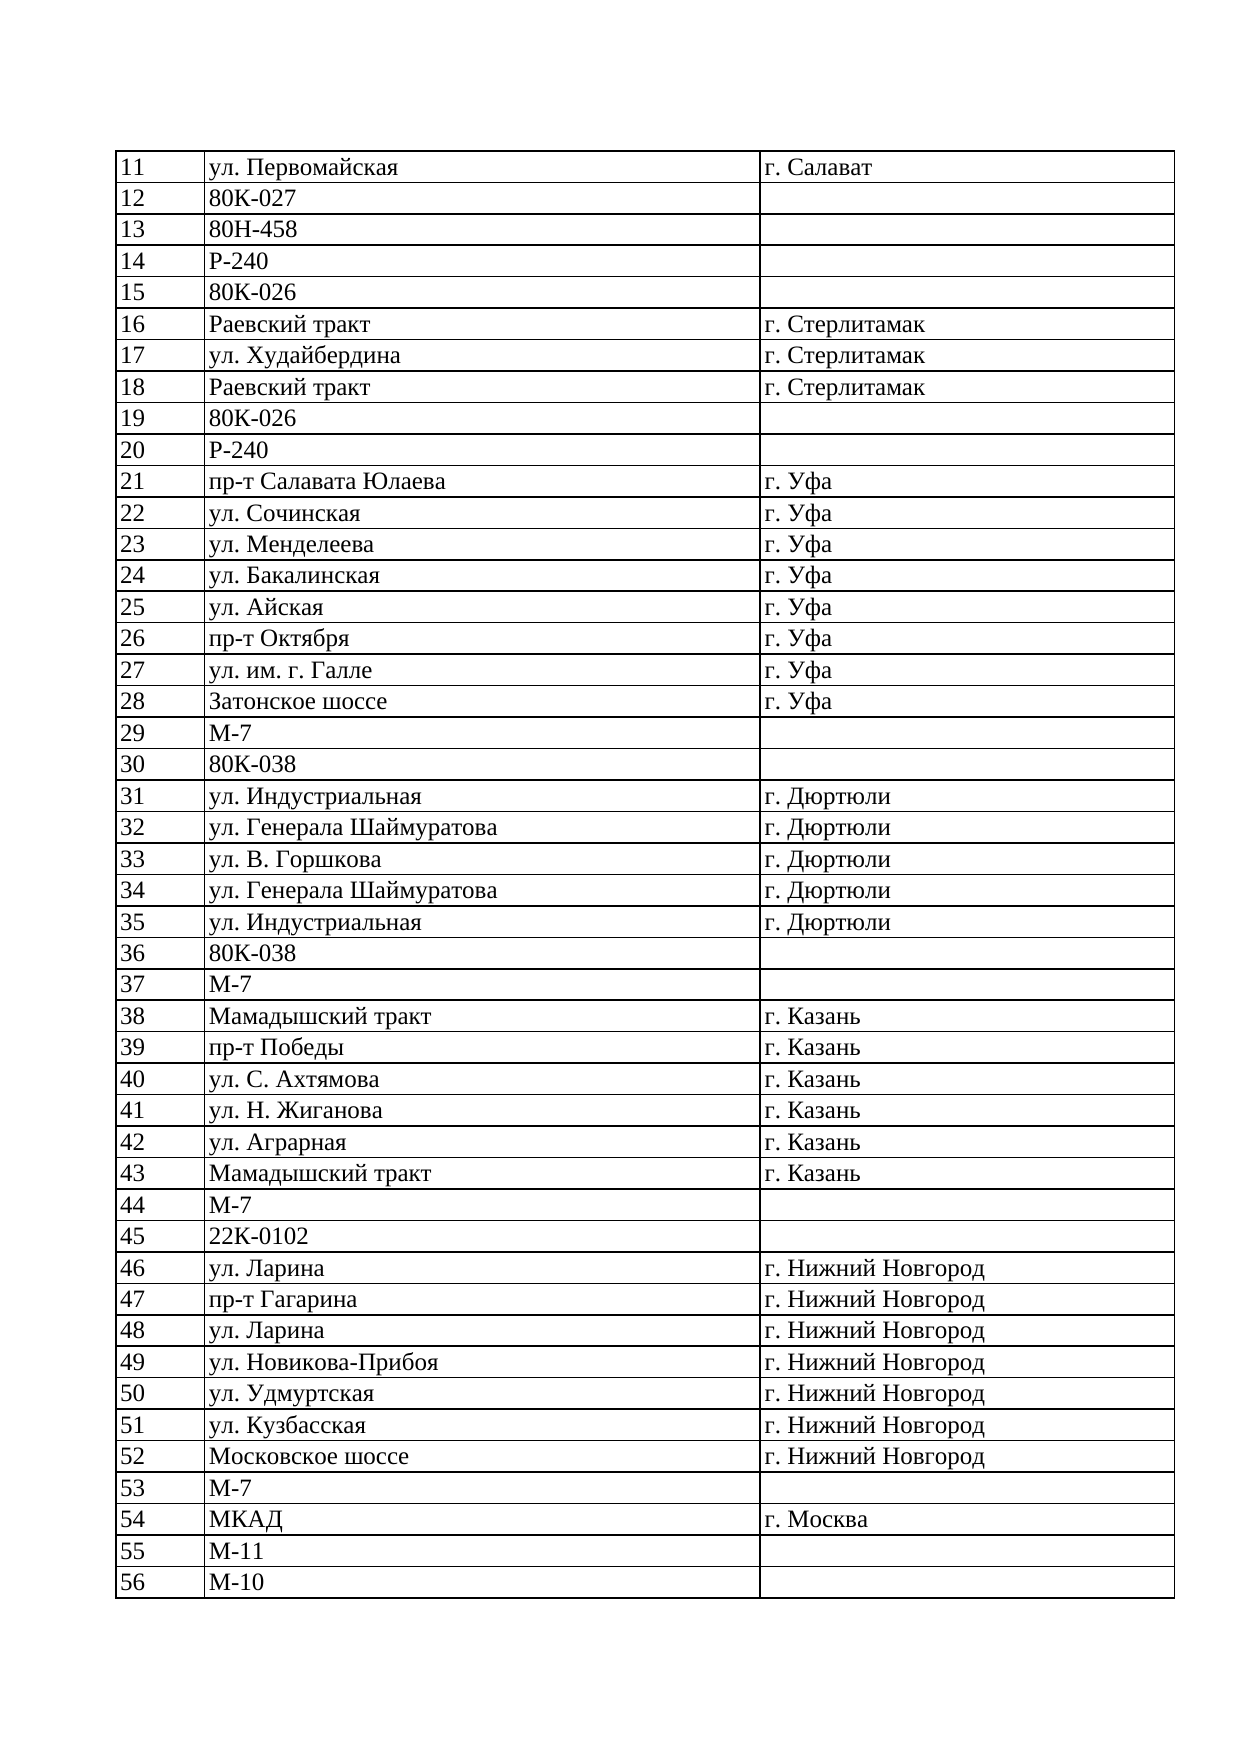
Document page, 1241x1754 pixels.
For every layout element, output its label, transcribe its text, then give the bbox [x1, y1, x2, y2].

table_cell 53 [117, 1473, 204, 1503]
table_cell [761, 1190, 1174, 1219]
table_cell г. Уфа [761, 561, 1174, 590]
table_cell г. Дюртюли [761, 812, 1174, 842]
table_cell [761, 749, 1174, 779]
table_cell г. Уфа [761, 686, 1174, 716]
table_cell 24 [117, 561, 204, 590]
table_cell [761, 1567, 1174, 1597]
table_cell 34 [117, 875, 204, 905]
table_cell ул. Ларина [205, 1253, 759, 1282]
table_cell 42 [117, 1127, 204, 1157]
table_cell ул. им. г. Галле [205, 655, 759, 685]
table_cell 17 [117, 340, 204, 370]
table_cell г. Уфа [761, 623, 1174, 653]
table_cell 33 [117, 844, 204, 873]
table_cell Мамадышский тракт [205, 1001, 759, 1031]
table_cell Р-240 [205, 246, 759, 276]
table_cell Мамадышский тракт [205, 1158, 759, 1188]
table_cell 50 [117, 1378, 204, 1408]
table_cell ул. Кузбасская [205, 1410, 759, 1440]
table_cell М-7 [205, 970, 759, 999]
table_cell 21 [117, 466, 204, 496]
table_cell ул. Айская [205, 592, 759, 622]
table_cell [761, 1473, 1174, 1503]
table_cell 40 [117, 1064, 204, 1094]
table_cell [761, 1536, 1174, 1566]
table_cell г. Дюртюли [761, 875, 1174, 905]
table_cell г. Стерлитамак [761, 309, 1174, 339]
table_cell 20 [117, 435, 204, 464]
table_cell 43 [117, 1158, 204, 1188]
table_cell 27 [117, 655, 204, 685]
table_cell ул. С. Ахтямова [205, 1064, 759, 1094]
table_cell ул. Генерала Шаймуратова [205, 875, 759, 905]
table_cell [761, 403, 1174, 433]
table_cell г. Нижний Новгород [761, 1410, 1174, 1440]
table_cell г. Москва [761, 1504, 1174, 1534]
table_cell Раевский тракт [205, 372, 759, 402]
table_cell г. Казань [761, 1001, 1174, 1031]
table_cell г. Казань [761, 1158, 1174, 1188]
table_cell 15 [117, 277, 204, 307]
table_cell 16 [117, 309, 204, 339]
table_cell 51 [117, 1410, 204, 1440]
table_cell 54 [117, 1504, 204, 1534]
table_cell г. Нижний Новгород [761, 1378, 1174, 1408]
table_cell ул. Удмуртская [205, 1378, 759, 1408]
table_cell 38 [117, 1001, 204, 1031]
table_cell г. Стерлитамак [761, 372, 1174, 402]
table_cell ул. Сочинская [205, 498, 759, 527]
table_cell 23 [117, 529, 204, 559]
table_cell 14 [117, 246, 204, 276]
table_cell г. Нижний Новгород [761, 1316, 1174, 1345]
table_cell Московское шоссе [205, 1441, 759, 1471]
table_cell г. Нижний Новгород [761, 1441, 1174, 1471]
table_cell ул. Худайбердина [205, 340, 759, 370]
table_cell г. Дюртюли [761, 844, 1174, 873]
table_cell 13 [117, 215, 204, 244]
table_cell 55 [117, 1536, 204, 1566]
table_cell г. Уфа [761, 655, 1174, 685]
table_cell пр-т Гагарина [205, 1284, 759, 1314]
table_cell г. Нижний Новгород [761, 1347, 1174, 1377]
table_cell [761, 215, 1174, 244]
table_cell 80К-026 [205, 403, 759, 433]
table_cell М-10 [205, 1567, 759, 1597]
table_cell ул. Индустриальная [205, 781, 759, 811]
table_cell 80К-038 [205, 938, 759, 968]
table_cell МКАД [205, 1504, 759, 1534]
table_cell 12 [117, 183, 204, 213]
table_cell 52 [117, 1441, 204, 1471]
table_cell 18 [117, 372, 204, 402]
table_cell М-11 [205, 1536, 759, 1566]
table_cell [761, 970, 1174, 999]
table_cell [761, 1221, 1174, 1251]
table_cell М-7 [205, 718, 759, 748]
table_cell ул. Генерала Шаймуратова [205, 812, 759, 842]
table_cell г. Салават [761, 152, 1174, 181]
table_cell 80К-027 [205, 183, 759, 213]
table_cell 56 [117, 1567, 204, 1597]
table_cell г. Стерлитамак [761, 340, 1174, 370]
table_cell 19 [117, 403, 204, 433]
table_cell г. Казань [761, 1064, 1174, 1094]
table_cell ул. Менделеева [205, 529, 759, 559]
table_cell 31 [117, 781, 204, 811]
table_cell г. Казань [761, 1095, 1174, 1125]
table_cell [761, 183, 1174, 213]
table_cell пр-т Салавата Юлаева [205, 466, 759, 496]
table_cell ул. Бакалинская [205, 561, 759, 590]
table_cell 80К-038 [205, 749, 759, 779]
table_cell [761, 718, 1174, 748]
table_cell 80К-026 [205, 277, 759, 307]
table_cell пр-т Победы [205, 1032, 759, 1062]
table_cell 36 [117, 938, 204, 968]
table_cell г. Нижний Новгород [761, 1284, 1174, 1314]
table_cell 11 [117, 152, 204, 181]
table_cell Затонское шоссе [205, 686, 759, 716]
table_cell 30 [117, 749, 204, 779]
table_cell пр-т Октября [205, 623, 759, 653]
table_cell г. Дюртюли [761, 907, 1174, 936]
table_cell ул. Ларина [205, 1316, 759, 1345]
table_cell М-7 [205, 1190, 759, 1219]
table_cell 22К-0102 [205, 1221, 759, 1251]
table_cell 47 [117, 1284, 204, 1314]
table_cell 37 [117, 970, 204, 999]
table_cell 28 [117, 686, 204, 716]
table_cell ул. В. Горшкова [205, 844, 759, 873]
table_cell г. Уфа [761, 529, 1174, 559]
table_cell [761, 277, 1174, 307]
table_cell ул. Новикова-Прибоя [205, 1347, 759, 1377]
table_cell 22 [117, 498, 204, 527]
table_cell г. Нижний Новгород [761, 1253, 1174, 1282]
table_cell Раевский тракт [205, 309, 759, 339]
table_cell 26 [117, 623, 204, 653]
table_cell М-7 [205, 1473, 759, 1503]
table_cell ул. Индустриальная [205, 907, 759, 936]
table_cell Р-240 [205, 435, 759, 464]
table_cell г. Дюртюли [761, 781, 1174, 811]
table_cell г. Казань [761, 1127, 1174, 1157]
table_cell [761, 246, 1174, 276]
table_cell 49 [117, 1347, 204, 1377]
table_cell 29 [117, 718, 204, 748]
table_cell ул. Аграрная [205, 1127, 759, 1157]
table_cell 25 [117, 592, 204, 622]
table_cell ул. Н. Жиганова [205, 1095, 759, 1125]
table_cell 48 [117, 1316, 204, 1345]
table_cell 44 [117, 1190, 204, 1219]
table_cell 45 [117, 1221, 204, 1251]
table_cell ул. Первомайская [205, 152, 759, 181]
table_cell г. Уфа [761, 466, 1174, 496]
table_cell 32 [117, 812, 204, 842]
table_cell [761, 435, 1174, 464]
table_cell 80Н-458 [205, 215, 759, 244]
table_cell 35 [117, 907, 204, 936]
table_cell 41 [117, 1095, 204, 1125]
table_cell 39 [117, 1032, 204, 1062]
table_cell г. Уфа [761, 592, 1174, 622]
table_cell г. Казань [761, 1032, 1174, 1062]
table_cell 46 [117, 1253, 204, 1282]
table_cell г. Уфа [761, 498, 1174, 527]
table_cell [761, 938, 1174, 968]
